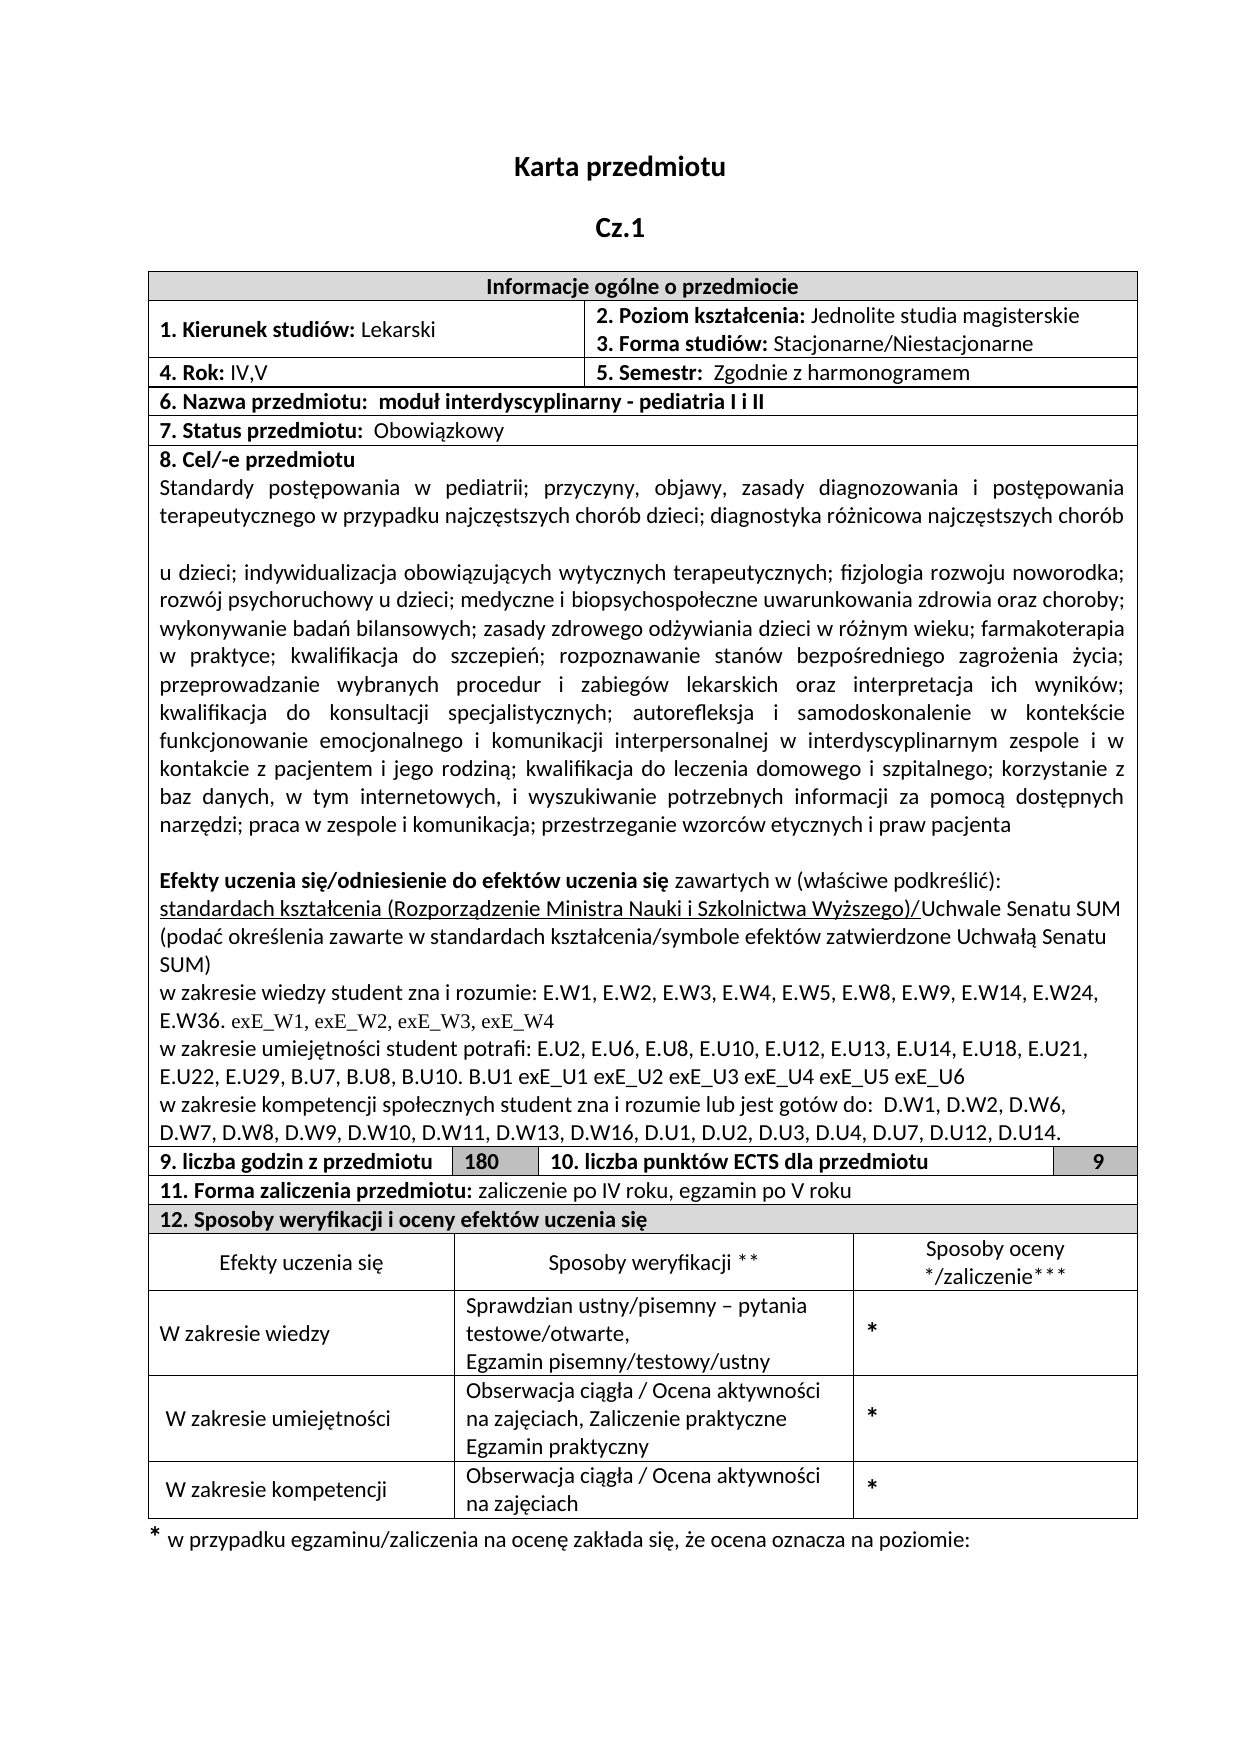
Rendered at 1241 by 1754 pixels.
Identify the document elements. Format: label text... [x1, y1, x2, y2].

table_cell W zakresie umiejętności [149, 1376, 454, 1461]
table_cell 1. Kierunek studiów: Lekarski [149, 301, 584, 357]
table_cell 2. Poziom kształcenia: Jednolite studia magisterskie 3. Forma studiów: Stacjonarne/Niestacjonarne [585, 301, 1137, 357]
table_cell Sposoby oceny */zaliczenie*** [854, 1234, 1137, 1290]
table_cell 8. Cel/-e przedmiotu Standardy postępowania w pediatrii; przyczyny, objawy, zasady diagnozowania i postępowania terapeutycznego w przypadku najczęstszych chorób dzieci; diagnostyka różnicowa najczęstszych chorób u dzieci; indywidualizacja obowiązujących wytycznych terapeutycznych; fizjologia rozwoju noworodka; rozwój psychoruchowy u dzieci; medyczne i biopsychospołeczne uwarunkowania zdrowia oraz choroby; wykonywanie badań bilansowych; zasady zdrowego odżywiania dzieci w różnym wieku; farmakoterapia w praktyce; kwalifikacja do szczepień; rozpoznawanie stanów bezpośredniego zagrożenia życia; przeprowadzanie wybranych procedur i zabiegów lekarskich oraz interpretacja ich wyników; kwalifikacja do konsultacji specjalistycznych; autorefleksja i samodoskonalenie w kontekście funkcjonowanie emocjonalnego i komunikacji interpersonalnej w interdyscyplinarnym zespole i w kontakcie z pacjentem i jego rodziną; kwalifikacja do leczenia domowego i szpitalnego; korzystanie z baz danych, w tym internetowych, i wyszukiwanie potrzebnych informacji za pomocą dostępnych narzędzi; praca w zespole i komunikacja; przestrzeganie wzorców etycznych i praw pacjenta [149, 446, 1137, 838]
table_cell 12. Sposoby weryfikacji i oceny efektów uczenia się [149, 1205, 1137, 1233]
table_cell 5. Semestr: Zgodnie z harmonogramem [585, 358, 1137, 386]
table_cell 6. Nazwa przedmiotu: moduł interdyscyplinarny - pediatria I i II [149, 388, 1137, 415]
table_cell 9. liczba godzin z przedmiotu [149, 1147, 452, 1175]
table_cell 7. Status przedmiotu: Obowiązkowy [149, 416, 1137, 444]
table_cell Efekty uczenia się [149, 1234, 454, 1290]
table_cell 9 [1054, 1147, 1137, 1175]
text * w przypadku egzaminu/zaliczenia na ocenę zakłada się, że ocena oznacza na poziomie: [148, 1519, 1093, 1554]
table_cell 10. liczba punktów ECTS dla przedmiotu [539, 1147, 1053, 1175]
text Karta przedmiotu [148, 148, 1093, 183]
table_cell 4. Rok: IV,V [149, 358, 584, 386]
table_cell Efekty uczenia się/odniesienie do efektów uczenia się zawartych w (właściwe podkreślić): standardach kształcenia (Rozporządzenie Ministra Nauki i Szkolnictwa Wyższego)/Uchwale Senatu SUM (podać określenia zawarte w standardach kształcenia/symbole efektów zatwierdzone Uchwałą Senatu SUM) w zakresie wiedzy student zna i rozumie: E.W1, E.W2, E.W3, E.W4, E.W5, E.W8, E.W9, E.W14, E.W24, E.W36. exE_W1, exE_W2, exE_W3, exE_W4 w zakresie umiejętności student potrafi: E.U2, E.U6, E.U8, E.U10, E.U12, E.U13, E.U14, E.U18, E.U21, E.U22, E.U29, B.U7, B.U8, B.U10. B.U1 exE_U1 exE_U2 exE_U3 exE_U4 exE_U5 exE_U6 w zakresie kompetencji społecznych student zna i rozumie lub jest gotów do: D.W1, D.W2, D.W6, D.W7, D.W8, D.W9, D.W10, D.W11, D.W13, D.W16, D.U1, D.U2, D.U3, D.U4, D.U7, D.U12, D.U14. [149, 838, 1137, 1146]
table_cell * [854, 1376, 1137, 1461]
table_header Informacje ogólne o przedmiocie [149, 272, 1137, 300]
text Cz.1 [148, 209, 1093, 245]
table_cell Sprawdzian ustny/pisemny – pytania testowe/otwarte, Egzamin pisemny/testowy/ustny [455, 1291, 853, 1375]
table_cell W zakresie wiedzy [149, 1291, 454, 1375]
table_cell 11. Forma zaliczenia przedmiotu: zaliczenie po IV roku, egzamin po V roku [149, 1176, 1137, 1204]
table_cell Obserwacja ciągła / Ocena aktywności na zajęciach, Zaliczenie praktyczne Egzamin praktyczny [455, 1376, 853, 1461]
table_cell Sposoby weryfikacji ** [455, 1234, 853, 1290]
table_cell 180 [453, 1147, 538, 1175]
table_cell * [854, 1462, 1137, 1518]
table_cell * [854, 1291, 1137, 1375]
table_cell W zakresie kompetencji [149, 1462, 454, 1518]
table_cell Obserwacja ciągła / Ocena aktywności na zajęciach [455, 1462, 853, 1518]
